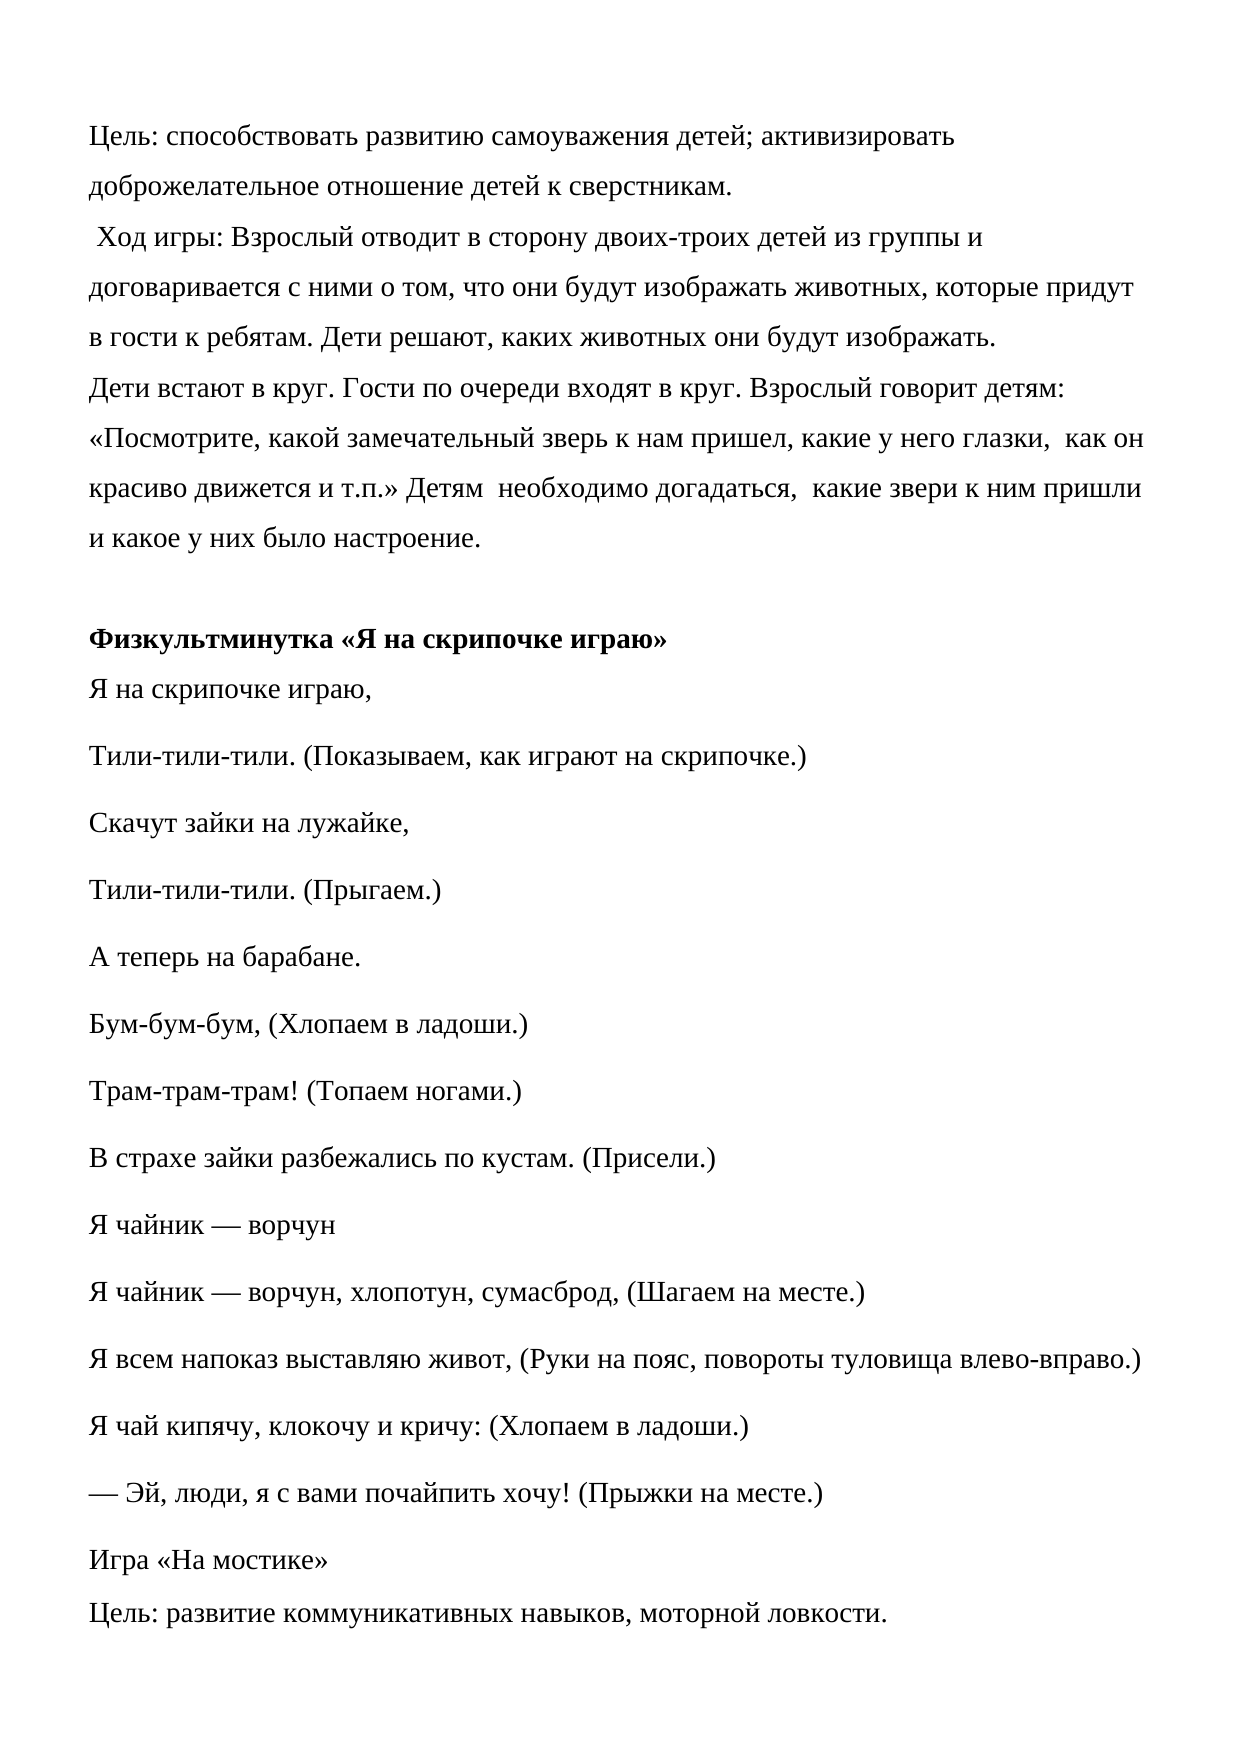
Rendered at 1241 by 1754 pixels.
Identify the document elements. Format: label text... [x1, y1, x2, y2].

text Тили-тили-тили. (Прыгаем.) [89, 872, 1152, 906]
text Игра «На мостике» [89, 1542, 1152, 1576]
text Дети встают в круг. Гости по очереди входят в круг. Взрослый говорит детям: «Посмотрите, какой замечательный зверь к нам пришел, какие у него глазки, как он красиво движется и т.п.» Детям необходимо догадаться, какие звери к ним пришли и какое у них было настроение. [89, 370, 1152, 554]
text Я всем напоказ выставляю живот, (Руки на пояс, повороты туловища влево-вправо.) [89, 1341, 1152, 1375]
text Я чай кипячу, клокочу и кричу: (Хлопаем в ладоши.) [89, 1408, 1152, 1442]
text — Эй, люди, я с вами почайпить хочу! (Прыжки на месте.) [89, 1475, 1152, 1509]
text Я чайник — ворчун [89, 1207, 1152, 1241]
text Скачут зайки на лужайке, [89, 806, 1152, 839]
text Бум-бум-бум, (Хлопаем в ладоши.) [89, 1006, 1152, 1040]
text А теперь на барабане. [89, 939, 1152, 973]
text Цель: развитие коммуникативных навыков, моторной ловкости. [89, 1595, 1152, 1629]
text Ход игры: Взрослый отводит в сторону двоих-троих детей из группы и договаривается с ними о том, что они будут изображать животных, которые придут в гости к ребятам. Дети решают, каких животных они будут изображать. [89, 219, 1152, 353]
text Цель: способствовать развитию самоуважения детей; активизировать доброжелательное отношение детей к сверстникам. [89, 118, 1152, 202]
text В страхе зайки разбежались по кустам. (Присели.) [89, 1140, 1152, 1174]
text Физкультминутка «Я на скрипочке играю» Я на скрипочке играю, [89, 621, 1152, 705]
text Я чайник — ворчун, хлопотун, сумасброд, (Шагаем на месте.) [89, 1274, 1152, 1308]
text Трам-трам-трам! (Топаем ногами.) [89, 1073, 1152, 1107]
text Тили-тили-тили. (Показываем, как играют на скрипочке.) [89, 738, 1152, 772]
